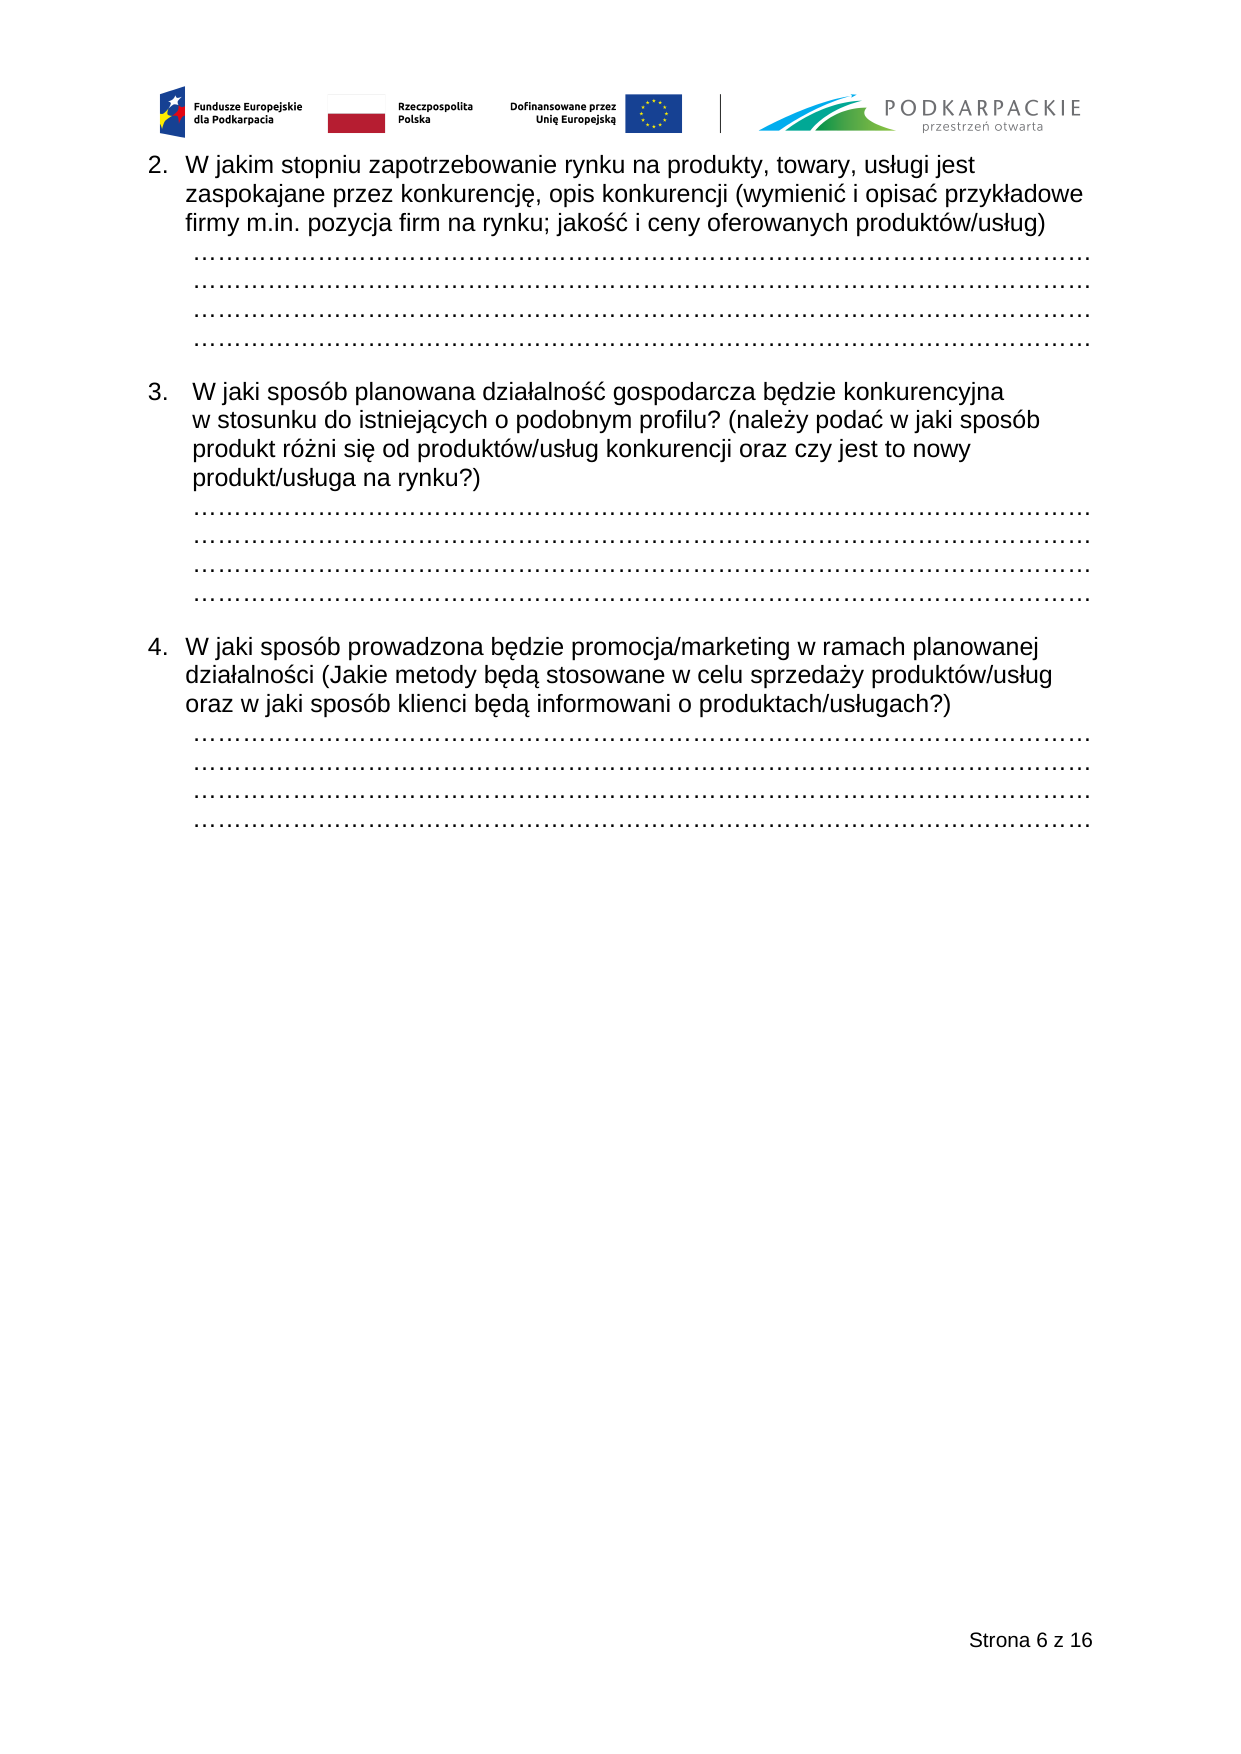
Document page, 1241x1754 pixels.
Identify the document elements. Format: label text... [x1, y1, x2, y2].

list W jaki sposób prowadzona będzie promocja/marketing w ramach planowanej działalności (Jakie metody będą stosowane w celu sprzedaży produktów/usług oraz w jaki sposób klienci będą informowani o produktach/usługach?) [148, 632, 1093, 718]
list ……………………………………………………………………………………………………………………………………………………………………………………………………………………………………………………………………………………………………………………………………………………………………………………………… [192, 492, 1093, 607]
list W jakim stopniu zapotrzebowanie rynku na produkty, towary, usługi jest zaspokajane przez konkurencję, opis konkurencji (wymienić i opisać przykładowe firmy m.in. pozycja firm na rynku; jakość i ceny oferowanych produktów/usług) [148, 151, 1093, 237]
list ……………………………………………………………………………………………………………………………………………………………………………………………………………………………………………………………………………………………………………………………………………………………………………………………… [192, 718, 1093, 833]
picture [147, 73, 1093, 151]
list W jaki sposób planowana działalność gospodarcza będzie konkurencyjna w stosunku do istniejących o podobnym profilu? (należy podać w jaki sposób produkt różni się od produktów/usług konkurencji oraz czy jest to nowy produkt/usługa na rynku?) [148, 377, 1093, 492]
text ……………………………………………………………………………………………………………………………………………………………………………………………………………………………………………………………………………………………………………………………………………………………………………………………… [192, 237, 1093, 352]
